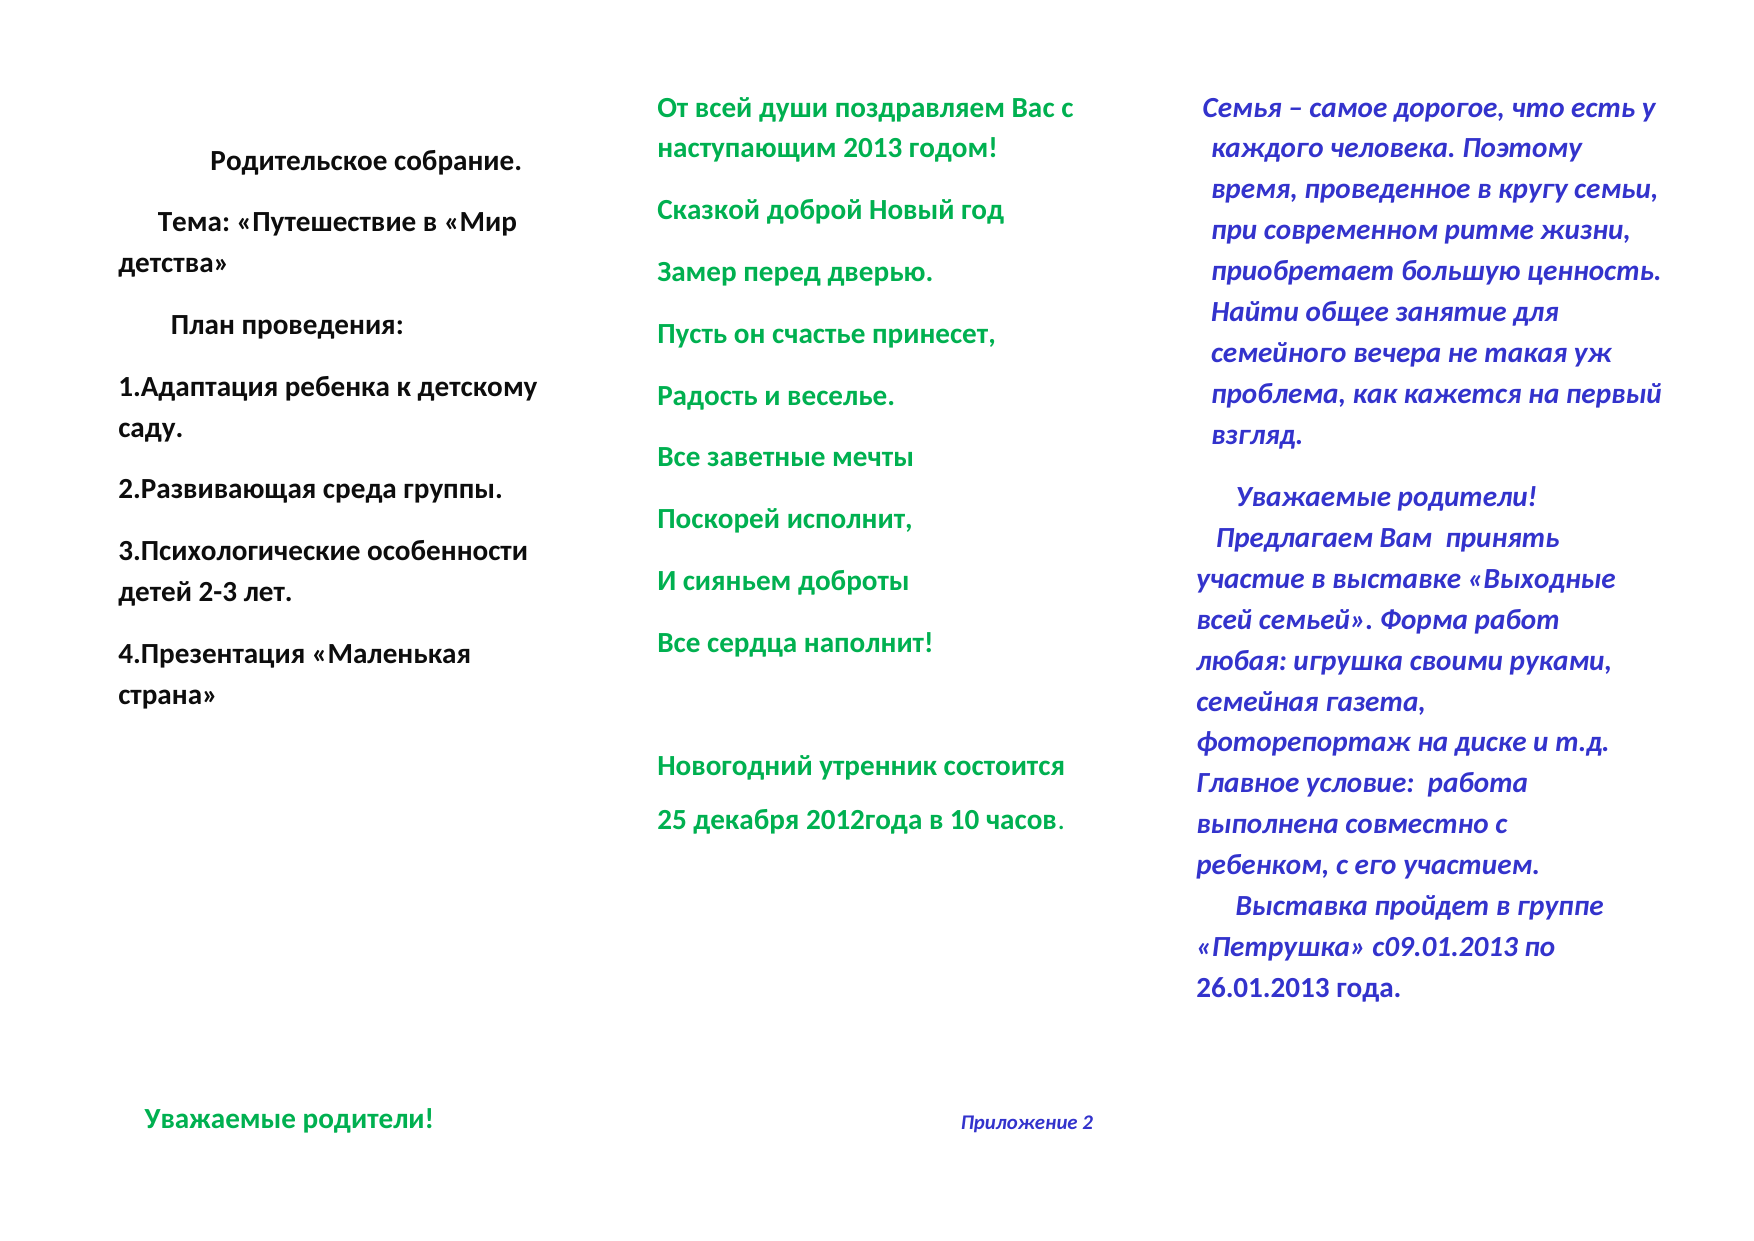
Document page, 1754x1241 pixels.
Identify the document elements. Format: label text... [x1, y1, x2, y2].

text Уважаемые родители! [118, 1100, 558, 1135]
text Все заветные мечты [657, 438, 1097, 474]
text 2.Развивающая среда группы. [118, 471, 558, 506]
text Все сердца наполнит! [657, 624, 1097, 659]
text Родительское собрание. [118, 142, 558, 177]
text Новогодний утренник состоится [657, 747, 1097, 783]
text Семья – самое дорогое, что есть у каждого человека. Поэтому время, проведенное в кругу семьи, при современном ритме жизни, приобретает большую ценность. Найти общее занятие для семейного вечера не такая уж проблема, как кажется на первый взгляд. [1196, 89, 1666, 452]
text Пусть он счастье принесет, [657, 315, 1097, 351]
text 4.Презентация «Маленькая страна» [118, 635, 558, 712]
text Радость и веселье. [657, 377, 1097, 412]
text Поскорей исполнит, [657, 500, 1097, 536]
text Уважаемые родители! [1196, 478, 1636, 513]
text Предлагаем Вам принять участие в выставке «Выходные всей семьей». Форма работ любая: игрушка своими руками, семейная газета, фоторепортаж на диске и т.д. Главное условие: работа выполнена совместно с ребенком, с его участием. [1196, 519, 1636, 882]
text План проведения: [118, 306, 558, 342]
text Тема: «Путешествие в «Мир детства» [118, 203, 558, 280]
text От всей души поздравляем Вас с наступающим 2013 годом! [657, 89, 1097, 165]
text Выставка пройдет в группе «Петрушка» с09.01.2013 по 26.01.2013 года. [1196, 887, 1636, 1005]
text 3.Психологические особенности детей 2-3 лет. [118, 532, 558, 609]
text Замер перед дверью. [657, 253, 1097, 289]
text 1.Адаптация ребенка к детскому саду. [118, 368, 558, 444]
text И сияньем доброты [657, 562, 1097, 598]
text 25 декабря 2012года в 10 часов. [657, 801, 1097, 836]
text Приложение 2 [657, 1109, 1127, 1135]
text Сказкой доброй Новый год [657, 191, 1097, 227]
